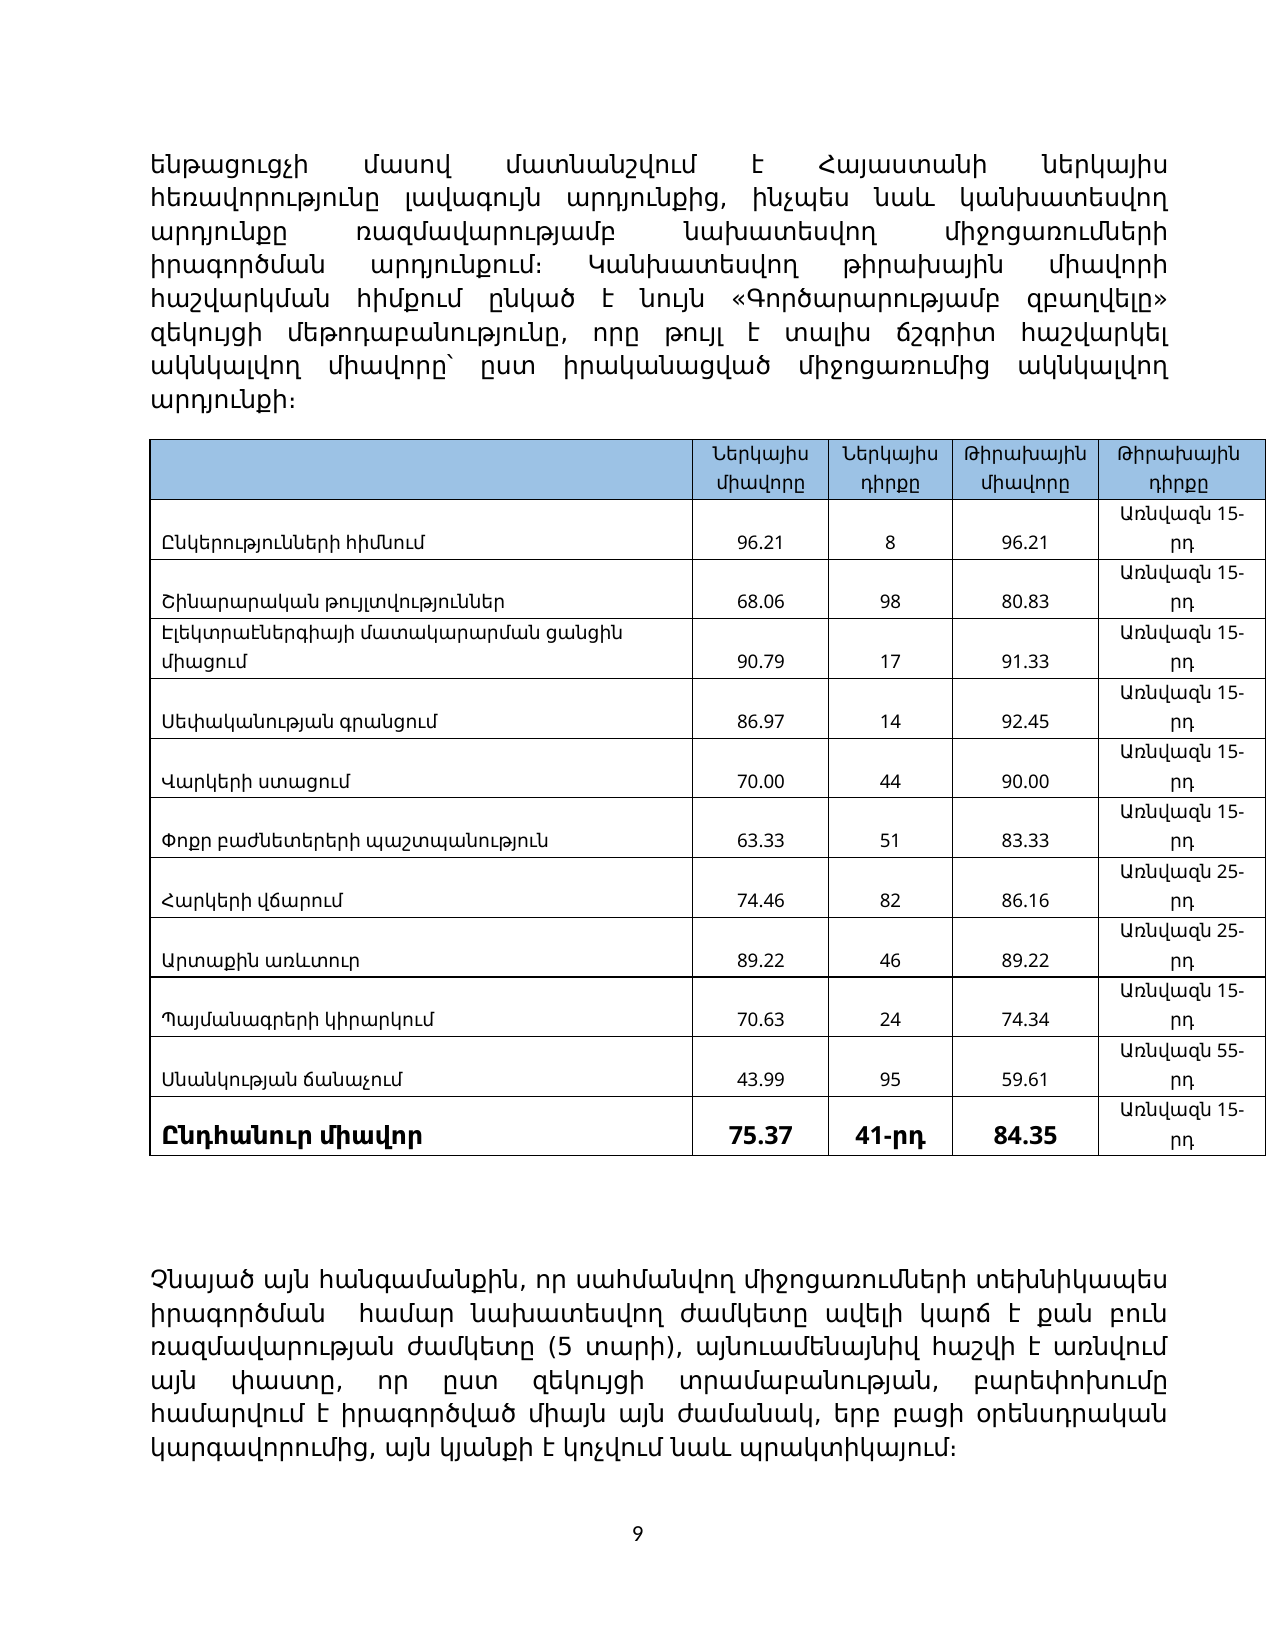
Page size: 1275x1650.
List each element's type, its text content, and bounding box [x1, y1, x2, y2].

table_cell Առնվազն 25-րդ [1099, 918, 1265, 976]
table_cell 83.33 [953, 798, 1098, 857]
table_header [151, 440, 692, 499]
table_cell Ընդհանուր միավոր [151, 1097, 692, 1155]
table_cell 43.99 [693, 1037, 828, 1096]
table_cell 80.83 [953, 560, 1098, 618]
table_cell Շինարարական թույլտվություններ [151, 560, 692, 618]
table_cell 70.00 [693, 739, 828, 797]
table_cell 96.21 [693, 500, 828, 558]
table_cell 63.33 [693, 798, 828, 857]
table_cell 46 [829, 918, 952, 976]
table_cell 98 [829, 560, 952, 618]
table_cell Առնվազն 15-րդ [1099, 798, 1265, 857]
table_cell 89.22 [953, 918, 1098, 976]
table_header Ներկայիս դիրքը [829, 440, 952, 499]
table_cell 89.22 [693, 918, 828, 976]
table_cell Առնվազն 15-րդ [1099, 978, 1265, 1036]
table_cell Առնվազն 15-րդ [1099, 619, 1265, 678]
text Չնայած այն հանգամանքին, որ սահմանվող միջոցառումների տեխնիկապես իրագործման համար նախատեսվող ժամկետը ավելի կարճ է քան բուն ռազմավարության ժամկետը (5 տարի), այնուամենայնիվ հաշվի է առնվում այն փաստը, որ ըստ զեկույցի տրամաբանության, բարեփոխումը համարվում է իրագործված միայն այն ժամանակ, երբ բացի օրենսդրական կարգավորումից, այն կյանքի է կոչվում նաև պրակտիկայում։ [150, 1265, 1169, 1462]
table_cell 24 [829, 978, 952, 1036]
table_cell 44 [829, 739, 952, 797]
table_header Թիրախային միավորը [953, 440, 1098, 499]
table_cell Առնվազն 15-րդ [1099, 1097, 1265, 1155]
table_cell 90.00 [953, 739, 1098, 797]
table_cell 75.37 [693, 1097, 828, 1155]
table_cell 84.35 [953, 1097, 1098, 1155]
table_cell 74.46 [693, 858, 828, 917]
table_cell Ընկերությունների հիմնում [151, 500, 692, 558]
table_cell Առնվազն 55-րդ [1099, 1037, 1265, 1096]
table_cell 70.63 [693, 978, 828, 1036]
table_cell 86.16 [953, 858, 1098, 917]
table_cell Առնվազն 15-րդ [1099, 679, 1265, 738]
table_cell Էլեկտրաէներգիայի մատակարարման ցանցին միացում [151, 619, 692, 678]
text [150, 150, 1169, 414]
table_cell 96.21 [953, 500, 1098, 558]
table_cell 59.61 [953, 1037, 1098, 1096]
table_header Ներկայիս միավորը [693, 440, 828, 499]
table_cell 74.34 [953, 978, 1098, 1036]
table_cell Սեփականության գրանցում [151, 679, 692, 738]
table_cell 8 [829, 500, 952, 558]
table_cell Առնվազն 15-րդ [1099, 560, 1265, 618]
table_cell 90.79 [693, 619, 828, 678]
table_cell 51 [829, 798, 952, 857]
table_cell Փոքր բաժնետերերի պաշտպանություն [151, 798, 692, 857]
table_cell 41-րդ [829, 1097, 952, 1155]
table_cell Պայմանագրերի կիրարկում [151, 978, 692, 1036]
table_cell 68.06 [693, 560, 828, 618]
table_cell Վարկերի ստացում [151, 739, 692, 797]
table_cell Առնվազն 15-րդ [1099, 739, 1265, 797]
table_cell Արտաքին առևտուր [151, 918, 692, 976]
table_cell Առնվազն 25-րդ [1099, 858, 1265, 917]
table_cell 14 [829, 679, 952, 738]
table_cell 95 [829, 1037, 952, 1096]
table_header Թիրախային դիրքը [1099, 440, 1265, 499]
table_cell 17 [829, 619, 952, 678]
table_cell 86.97 [693, 679, 828, 738]
table_cell Առնվազն 15-րդ [1099, 500, 1265, 558]
table_cell Հարկերի վճարում [151, 858, 692, 917]
table_cell 82 [829, 858, 952, 917]
table_cell Սնանկության ճանաչում [151, 1037, 692, 1096]
table_cell 91.33 [953, 619, 1098, 678]
table_cell 92.45 [953, 679, 1098, 738]
